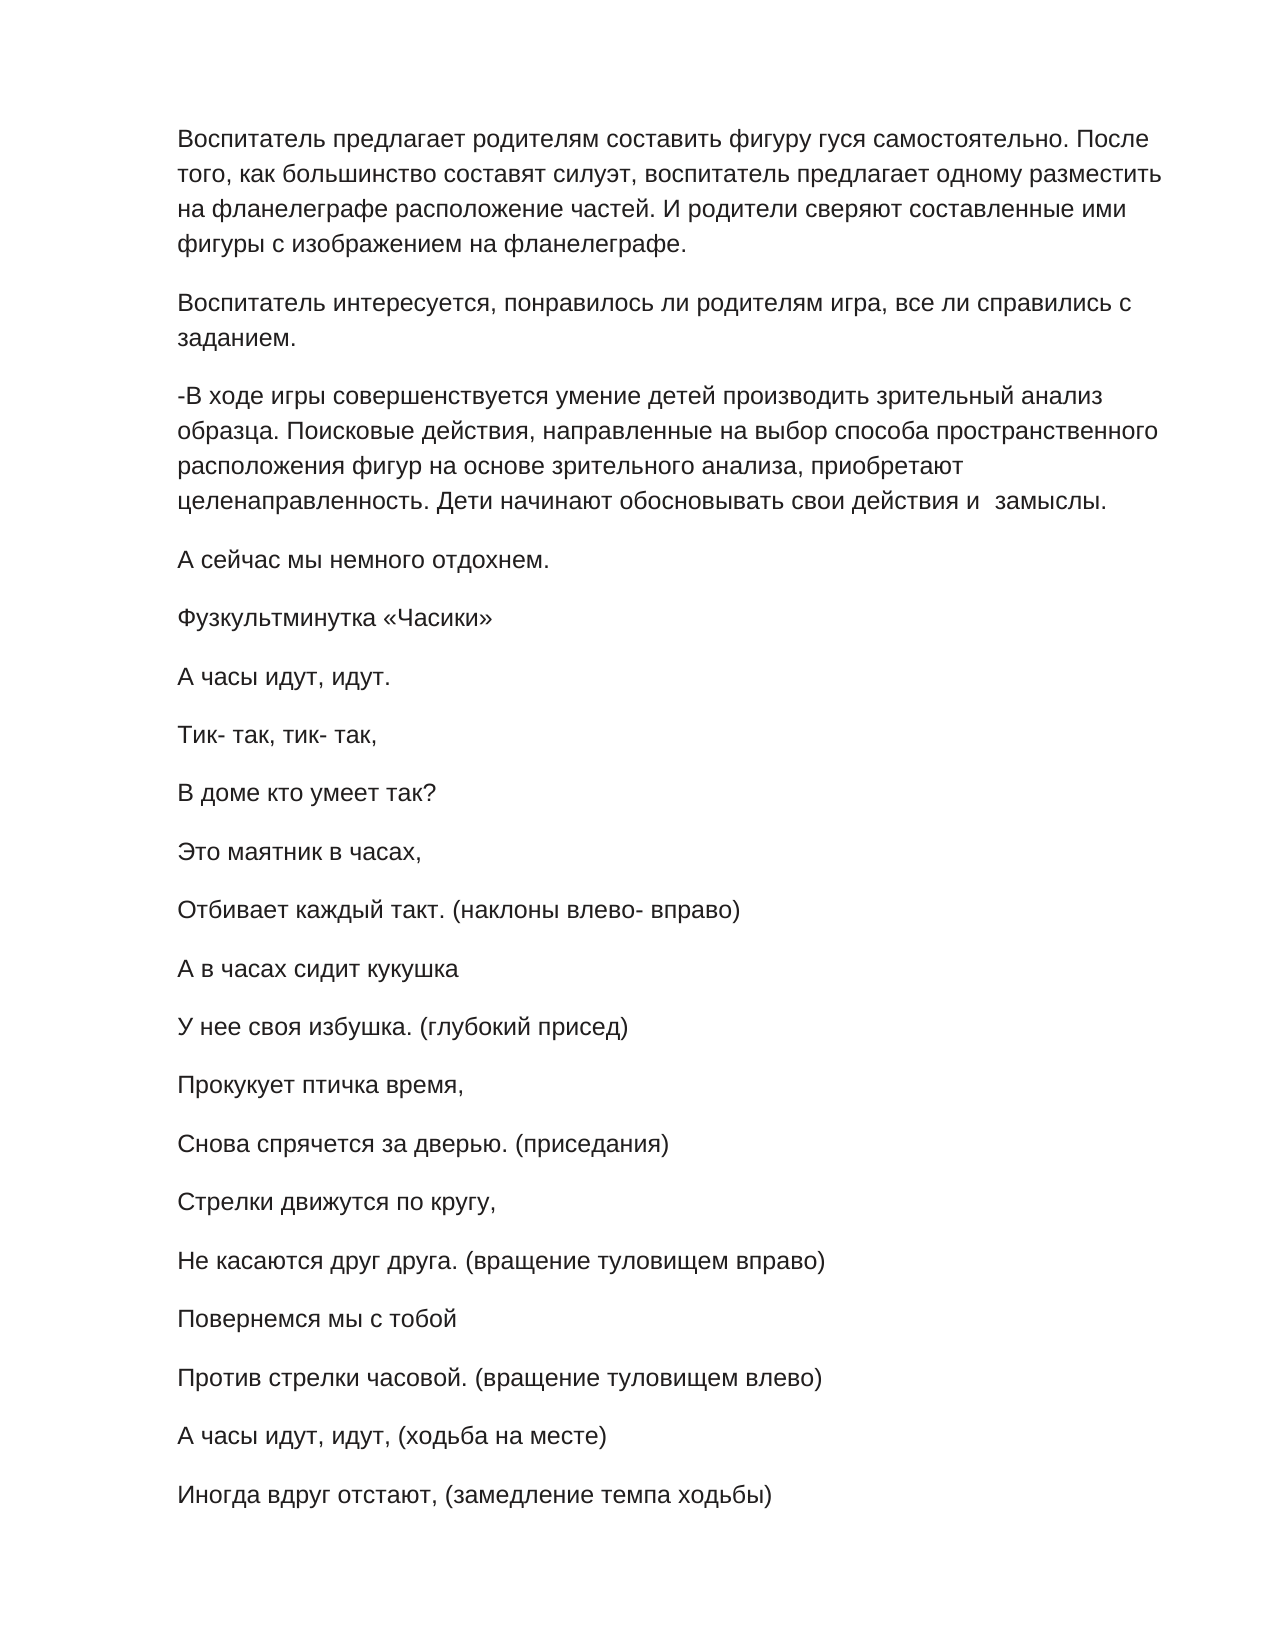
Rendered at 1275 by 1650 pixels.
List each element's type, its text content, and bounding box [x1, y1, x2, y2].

text Не касаются друг друга. (вращение туловищем вправо) [177, 1239, 1186, 1274]
text Снова спрячется за дверью. (приседания) [177, 1123, 1186, 1158]
text Отбивает каждый такт. (наклоны влево- вправо) [177, 889, 1186, 924]
text У нее своя избушка. (глубокий присед) [177, 1006, 1186, 1041]
text Тик- так, тик- так, [177, 714, 1186, 749]
text Прокукует птичка время, [177, 1064, 1186, 1099]
text Воспитатель предлагает родителям составить фигуру гуся самостоятельно. После того, как большинство составят силуэт, воспитатель предлагает одному разместить на фланелеграфе расположение частей. И родители сверяют составленные ими фигуры с изображением на фланелеграфе. [177, 118, 1186, 258]
text А часы идут, идут. [177, 655, 1186, 690]
text Это маятник в часах, [177, 831, 1186, 866]
text Фузкультминутка «Часики» [177, 597, 1186, 632]
text Повернемся мы с тобой [177, 1298, 1186, 1333]
text А сейчас мы немного отдохнем. [177, 538, 1186, 573]
text Воспитатель интересуется, понравилось ли родителям игра, все ли справились с заданием. [177, 281, 1186, 351]
text В доме кто умеет так? [177, 772, 1186, 807]
text Против стрелки часовой. (вращение туловищем влево) [177, 1356, 1186, 1391]
text А в часах сидит кукушка [177, 947, 1186, 982]
text -В ходе игры совершенствуется умение детей производить зрительный анализ образца. Поисковые действия, направленные на выбор способа пространственного расположения фигур на основе зрительного анализа, приобретают целенаправленность. Дети начинают обосновывать свои действия и замыслы. [177, 375, 1186, 515]
text Иногда вдруг отстают, (замедление темпа ходьбы) [177, 1473, 1186, 1508]
text Стрелки движутся по кругу, [177, 1181, 1186, 1216]
text А часы идут, идут, (ходьба на месте) [177, 1415, 1186, 1450]
